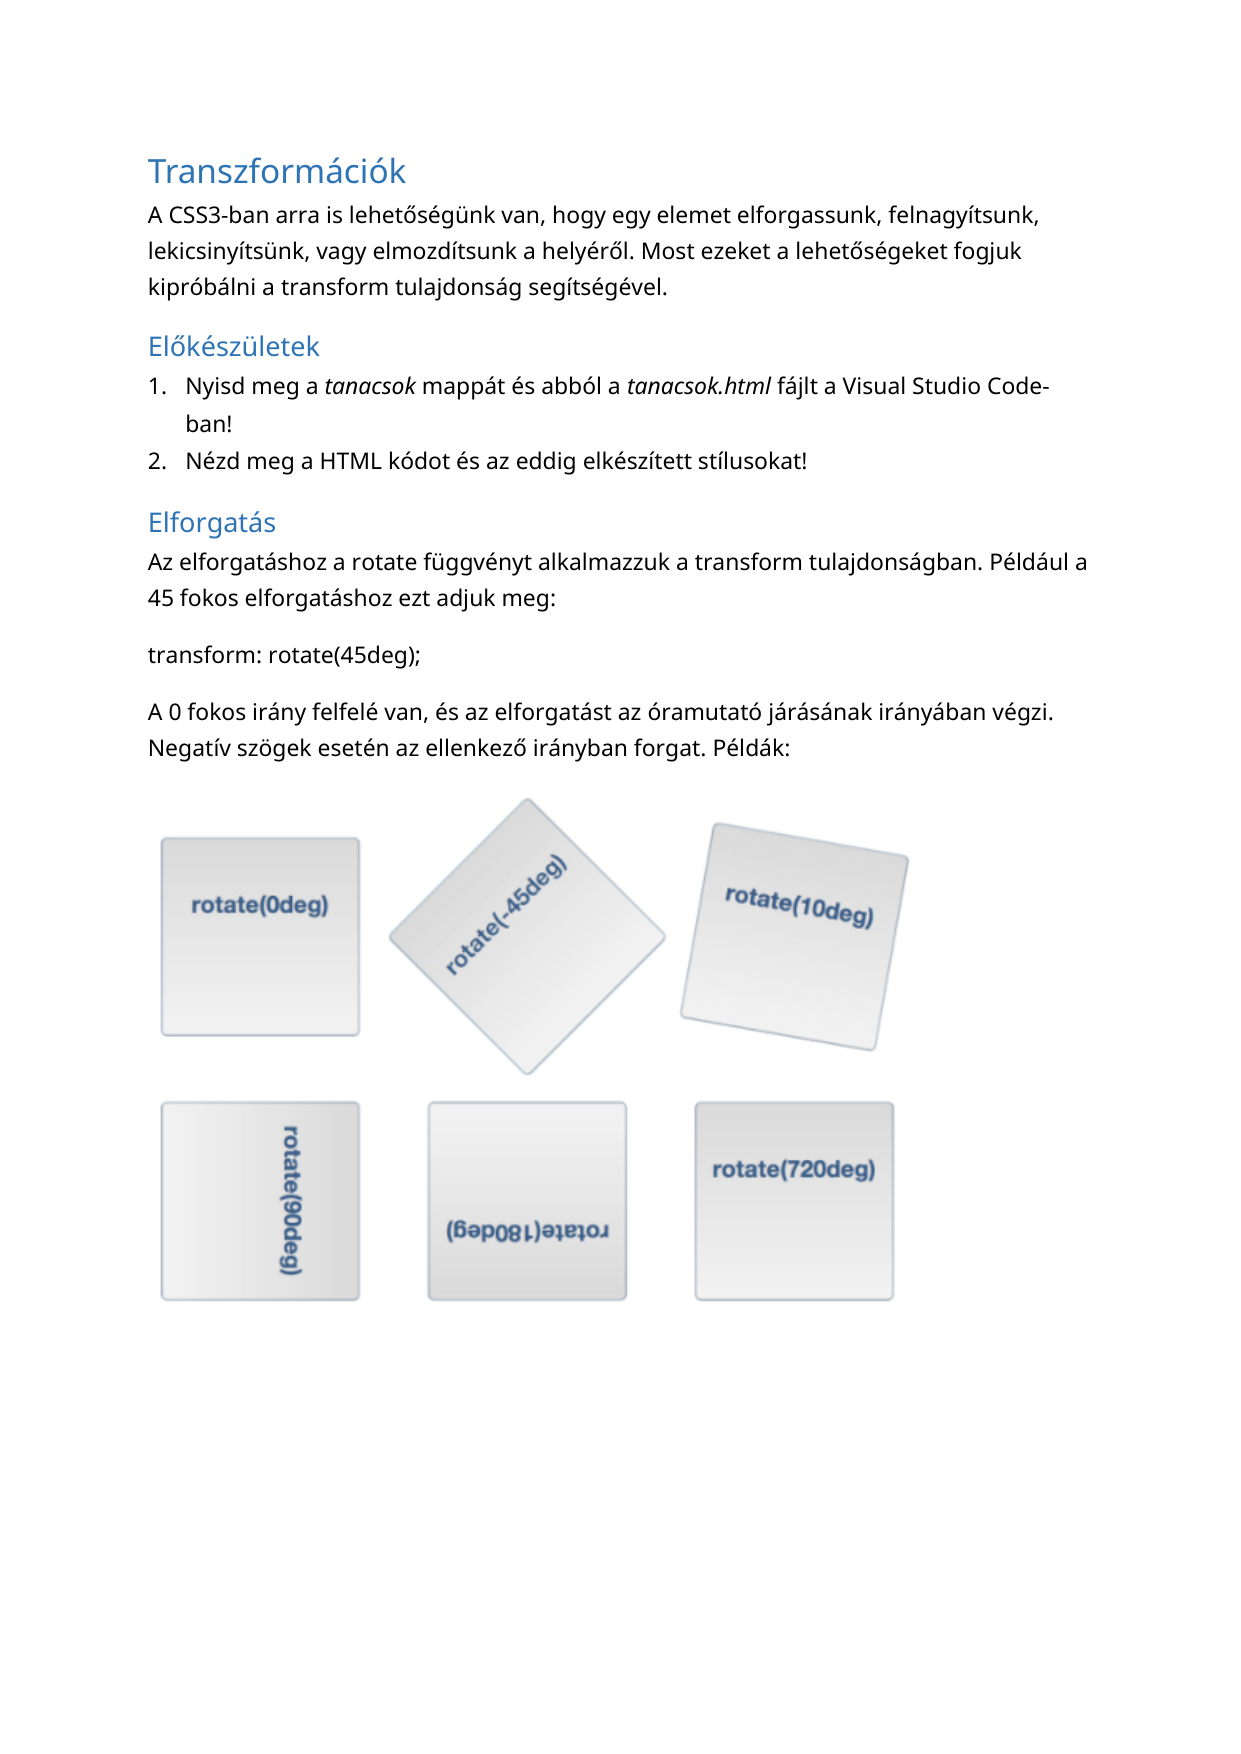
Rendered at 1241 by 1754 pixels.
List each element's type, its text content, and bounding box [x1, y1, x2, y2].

text A CSS3-ban arra is lehetőségünk van, hogy egy elemet elforgassunk, felnagyítsunk, lekicsinyítsünk, vagy elmozdítsunk a helyéről. Most ezeket a lehetőségeket fogjuk kipróbálni a transform tulajdonság segítségével. [148, 199, 1093, 302]
subtitle Elforgatás [148, 504, 1093, 541]
subtitle Előkészületek [148, 328, 1093, 365]
text Az elforgatáshoz a rotate függvényt alkalmazzuk a transform tulajdonságban. Például a 45 fokos elforgatáshoz ezt adjuk meg: [148, 546, 1093, 613]
picture [147, 788, 917, 1317]
list Nézd meg a HTML kódot és az eddig elkészített stílusokat! [148, 445, 1093, 477]
subtitle Transzformációk [148, 148, 1093, 193]
text transform: rotate(45deg); [148, 639, 1093, 670]
text A 0 fokos irány felfelé van, és az elforgatást az óramutató járásának irányában végzi. Negatív szögek esetén az ellenkező irányban forgat. Példák: [148, 696, 1093, 763]
list Nyisd meg a tanacsok mappát és abból a tanacsok.html fájlt a Visual Studio Code-ban! [148, 370, 1093, 439]
